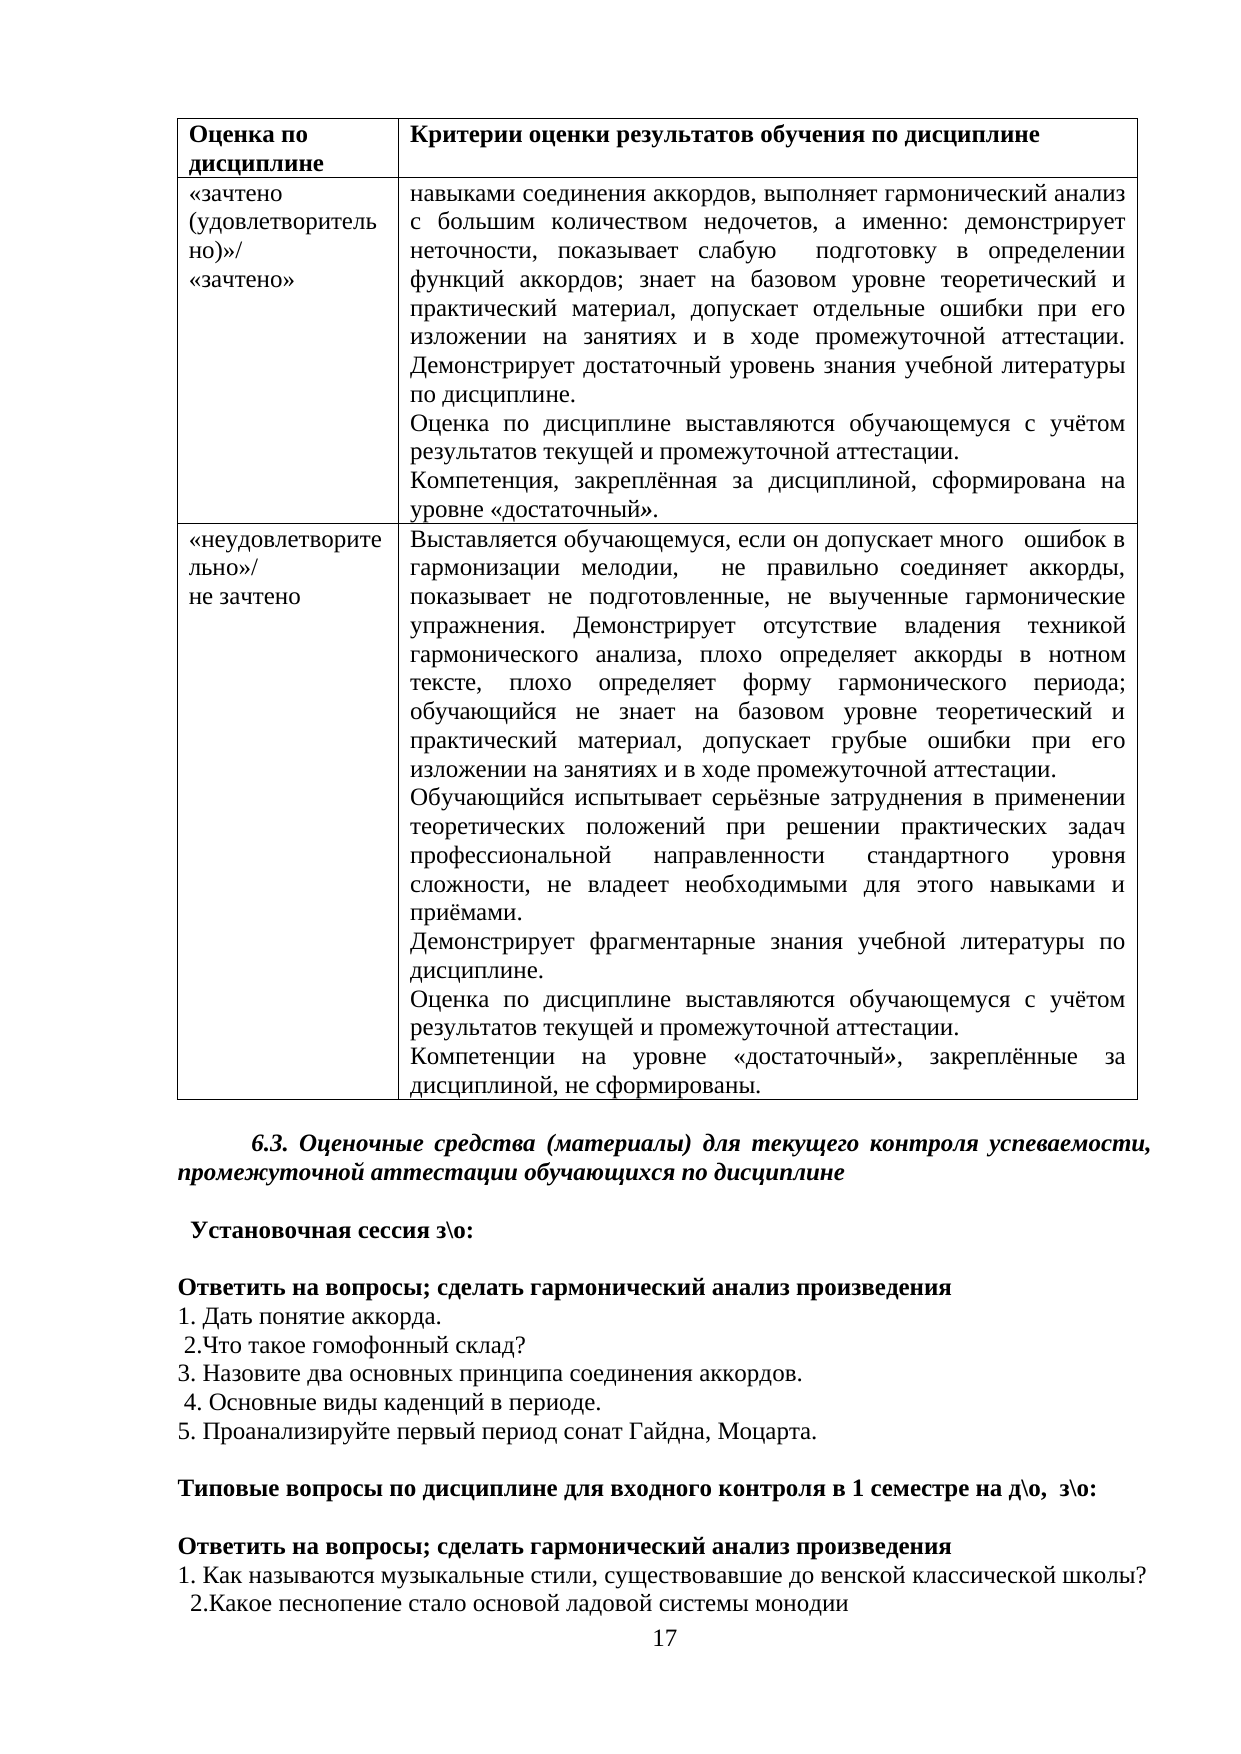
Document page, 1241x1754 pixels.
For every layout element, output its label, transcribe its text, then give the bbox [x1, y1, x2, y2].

text 2.Какое песнопение стало основой ладовой системы монодии [177, 1588, 1152, 1617]
text 4. Основные виды каденций в периоде. [177, 1387, 1152, 1416]
text 5. Проанализируйте первый период сонат Гайдна, Моцарта. [177, 1416, 1152, 1445]
text Ответить на вопросы; сделать гармонический анализ произведения [177, 1531, 1152, 1560]
text Ответить на вопросы; сделать гармонический анализ произведения [177, 1272, 1152, 1301]
text 1. Дать понятие аккорда. [177, 1301, 1152, 1330]
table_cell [178, 178, 398, 523]
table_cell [399, 178, 1137, 523]
text Типовые вопросы по дисциплине для входного контроля в 1 семестре на д\о, з\о: [177, 1473, 1152, 1502]
text Установочная сессия з\о: [177, 1215, 1152, 1243]
table_cell «неудовлетворительно»/ не зачтено [178, 524, 398, 1099]
table_cell Выставляется обучающемуся, если он допускает много ошибок в гармонизации мелодии, не правильно соединяет аккорды, показывает не подготовленные, не выученные гармонические упражнения. Демонстрирует отсутствие владения техникой гармонического анализа, плохо определяет аккорды в нотном тексте, плохо определяет форму гармонического периода; обучающийся не знает на базовом уровне теоретический и практический материал, допускает грубые ошибки при его изложении на занятиях и в ходе промежуточной аттестации. Обучающийся испытывает серьёзные затруднения в применении теоретических положений при решении практических задач профессиональной направленности стандартного уровня сложности, не владеет необходимыми для этого навыками и приёмами. Демонстрирует фрагментарные знания учебной литературы по дисциплине. Оценка по дисциплине выставляются обучающемуся с учётом результатов текущей и промежуточной аттестации. Компетенции на уровне «достаточный», закреплённые за дисциплиной, не сформированы. [399, 524, 1137, 1099]
table_header Оценка по дисциплине [178, 119, 398, 177]
text 1. Как называются музыкальные стили, существовавшие до венской классической школы? [177, 1560, 1152, 1588]
text 3. Назовите два основных принципа соединения аккордов. [177, 1358, 1152, 1387]
table_header Критерии оценки результатов обучения по дисциплине [399, 119, 1137, 177]
text 2.Что такое гомофонный склад? [177, 1330, 1152, 1358]
text 6.3. Оценочные средства (материалы) для текущего контроля успеваемости, промежуточной аттестации обучающихся по дисциплине [177, 1128, 1152, 1186]
